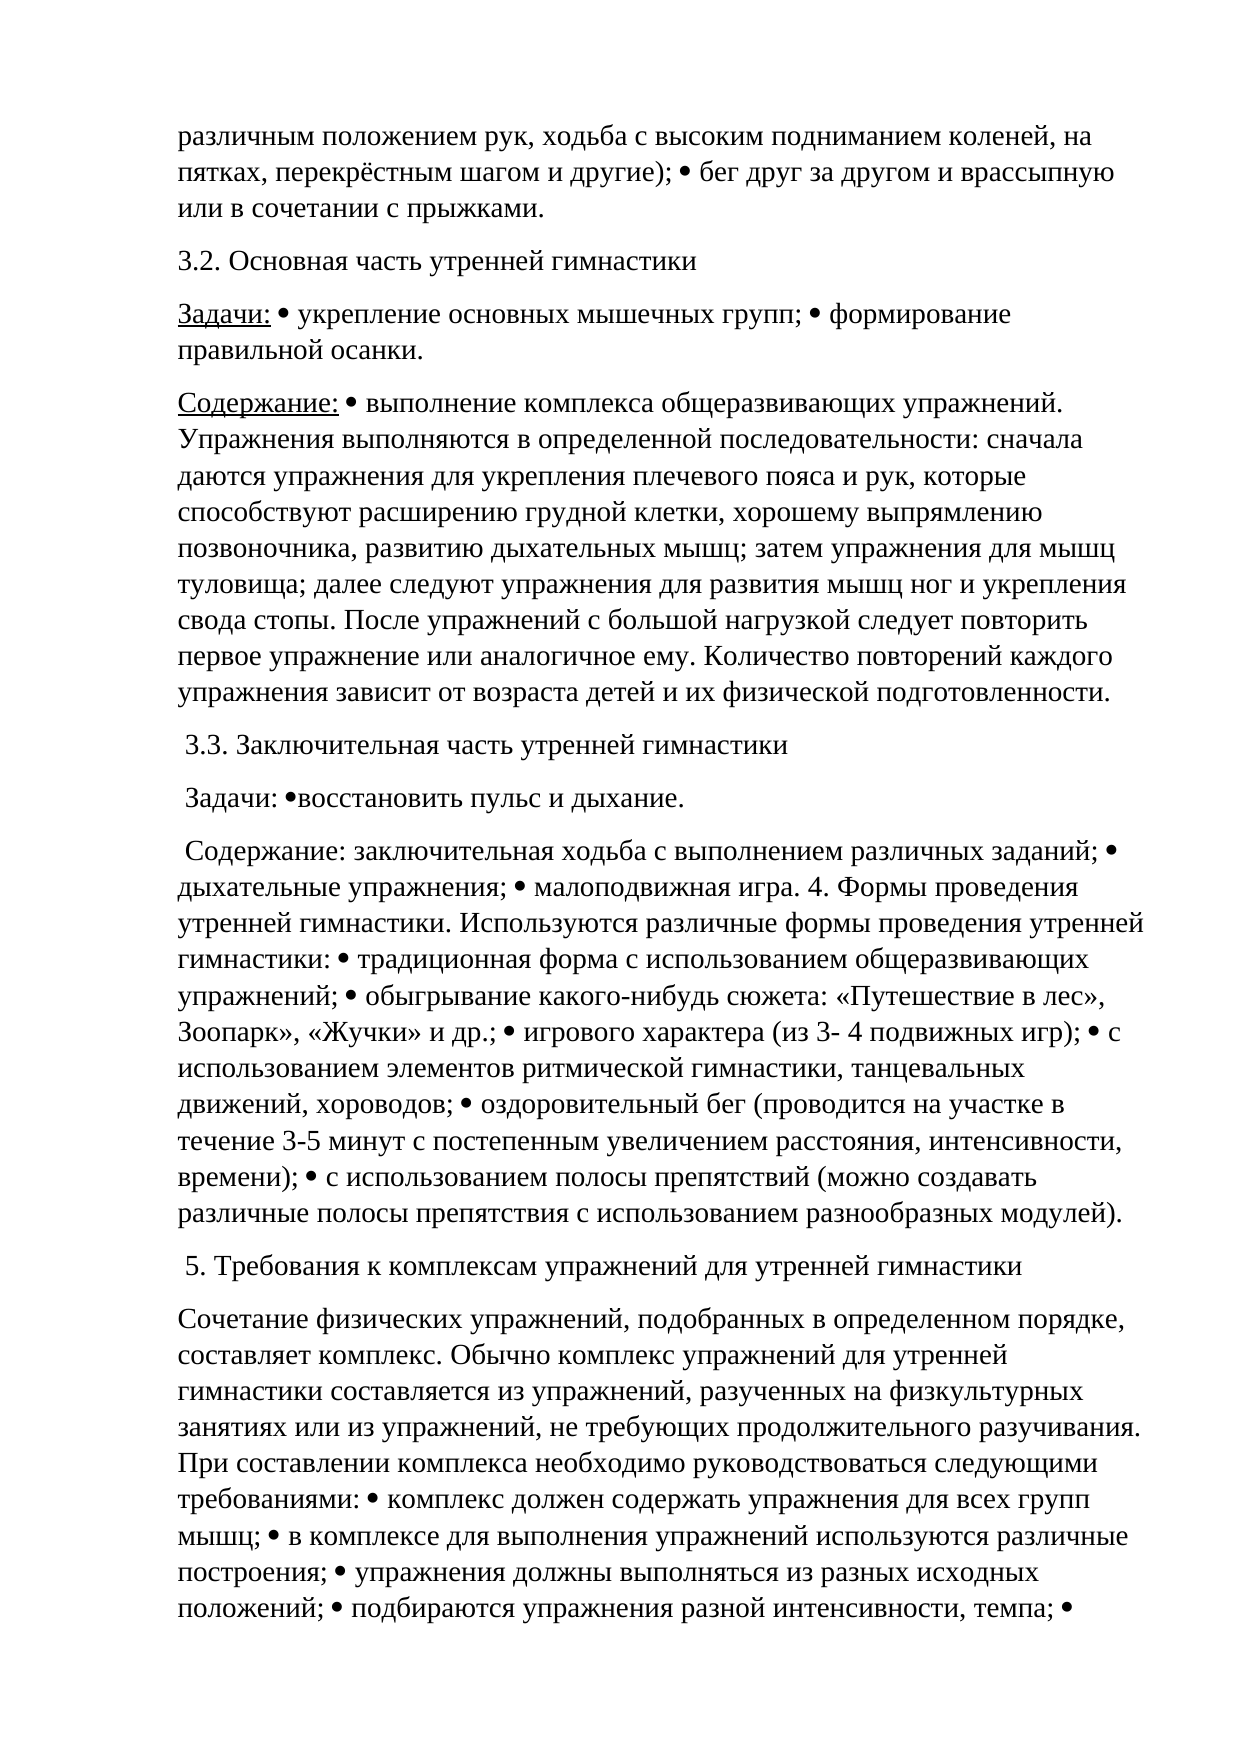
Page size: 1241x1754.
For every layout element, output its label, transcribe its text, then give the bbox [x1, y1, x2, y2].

text Задачи: укрепление основных мышечных групп; формирование правильной осанки. [177, 296, 1152, 366]
text Содержание: выполнение комплекса общеразвивающих упражнений. Упражнения выполняются в определенной последовательности: сначала даются упражнения для укрепления плечевого пояса и рук, которые способствуют расширению грудной клетки, хорошему выпрямлению позвоночника, развитию дыхательных мышц; затем упражнения для мышц туловища; далее следуют упражнения для развития мышц ног и укрепления свода стопы. После упражнений с большой нагрузкой следует повторить первое упражнение или аналогичное ему. Количество повторений каждого упражнения зависит от возраста детей и их физической подготовленности. [177, 385, 1152, 708]
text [177, 1301, 1152, 1624]
text 3.3. Заключительная часть утренней гимнастики [177, 727, 1152, 761]
text Задачи: восстановить пульс и дыхание. [177, 780, 1152, 814]
text Содержание: заключительная ходьба с выполнением различных заданий; дыхательные упражнения; малоподвижная игра. 4. Формы проведения утренней гимнастики. Используются различные формы проведения утренней гимнастики: традиционная форма с использованием общеразвивающих упражнений; обыгрывание какого-нибудь сюжета: «Путешествие в лес», Зоопарк», «Жучки» и др.; игрового характера (из 3- 4 подвижных игр); с использованием элементов ритмической гимнастики, танцевальных движений, хороводов; оздоровительный бег (проводится на участке в течение 3-5 минут с постепенным увеличением расстояния, интенсивности, времени); с использованием полосы препятствий (можно создавать различные полосы препятствия с использованием разнообразных модулей). [177, 833, 1152, 1229]
text 5. Требования к комплексам упражнений для утренней гимнастики [177, 1248, 1152, 1282]
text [177, 118, 1152, 224]
text 3.2. Основная часть утренней гимнастики [177, 243, 1152, 277]
